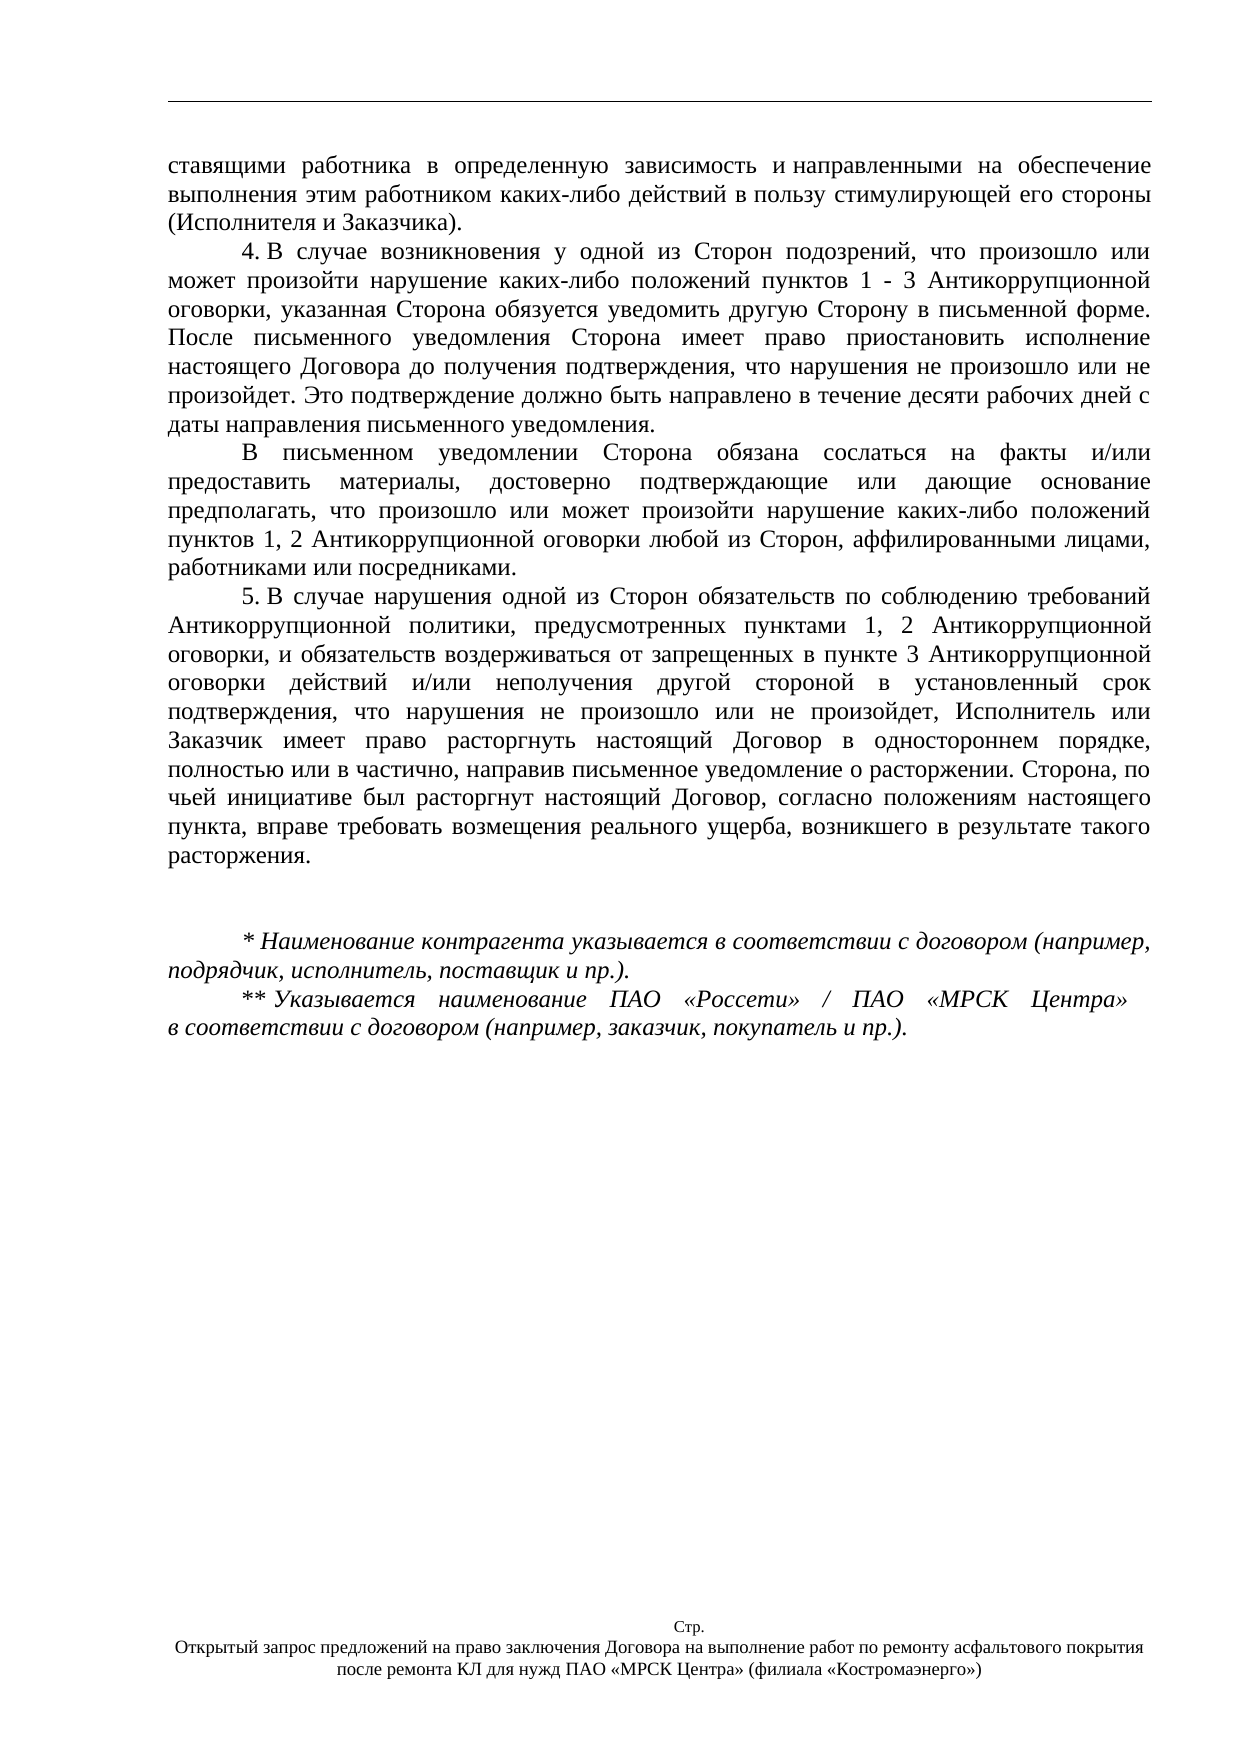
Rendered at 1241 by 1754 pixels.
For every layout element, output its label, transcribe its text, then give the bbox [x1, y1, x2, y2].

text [168, 150, 1152, 236]
text * Наименование контрагента указывается в соответствии с договором (например, подрядчик, исполнитель, поставщик и пр.). [168, 926, 1152, 984]
text ** Указывается наименование ПАО «Россети» / ПАО «МРСК Центра» в соответствии с договором (например, заказчик, покупатель и пр.). [168, 984, 1152, 1041]
text 4. В случае возникновения у одной из Сторон подозрений, что произошло или может произойти нарушение каких-либо положений пунктов 1 - 3 Антикоррупционной оговорки, указанная Сторона обязуется уведомить другую Сторону в письменной форме. После письменного уведомления Сторона имеет право приостановить исполнение настоящего Договора до получения подтверждения, что нарушения не произошло или не произойдет. Это подтверждение должно быть направлено в течение десяти рабочих дней с даты направления письменного уведомления. [168, 236, 1152, 437]
text В письменном уведомлении Сторона обязана сослаться на факты и/или предоставить материалы, достоверно подтверждающие или дающие основание предполагать, что произошло или может произойти нарушение каких-либо положений пунктов 1, 2 Антикоррупционной оговорки любой из Сторон, аффилированными лицами, работниками или посредниками. [168, 437, 1152, 581]
text 5. В случае нарушения одной из Сторон обязательств по соблюдению требований Антикоррупционной политики, предусмотренных пунктами 1, 2 Антикоррупционной оговорки, и обязательств воздерживаться от запрещенных в пункте 3 Антикоррупционной оговорки действий и/или неполучения другой стороной в установленный срок подтверждения, что нарушения не произошло или не произойдет, Исполнитель или Заказчик имеет право расторгнуть настоящий Договор в одностороннем порядке, полностью или в частично, направив письменное уведомление о расторжении. Сторона, по чьей инициативе был расторгнут настоящий Договор, согласно положениям настоящего пункта, вправе требовать возмещения реального ущерба, возникшего в результате такого расторжения. [168, 581, 1152, 869]
